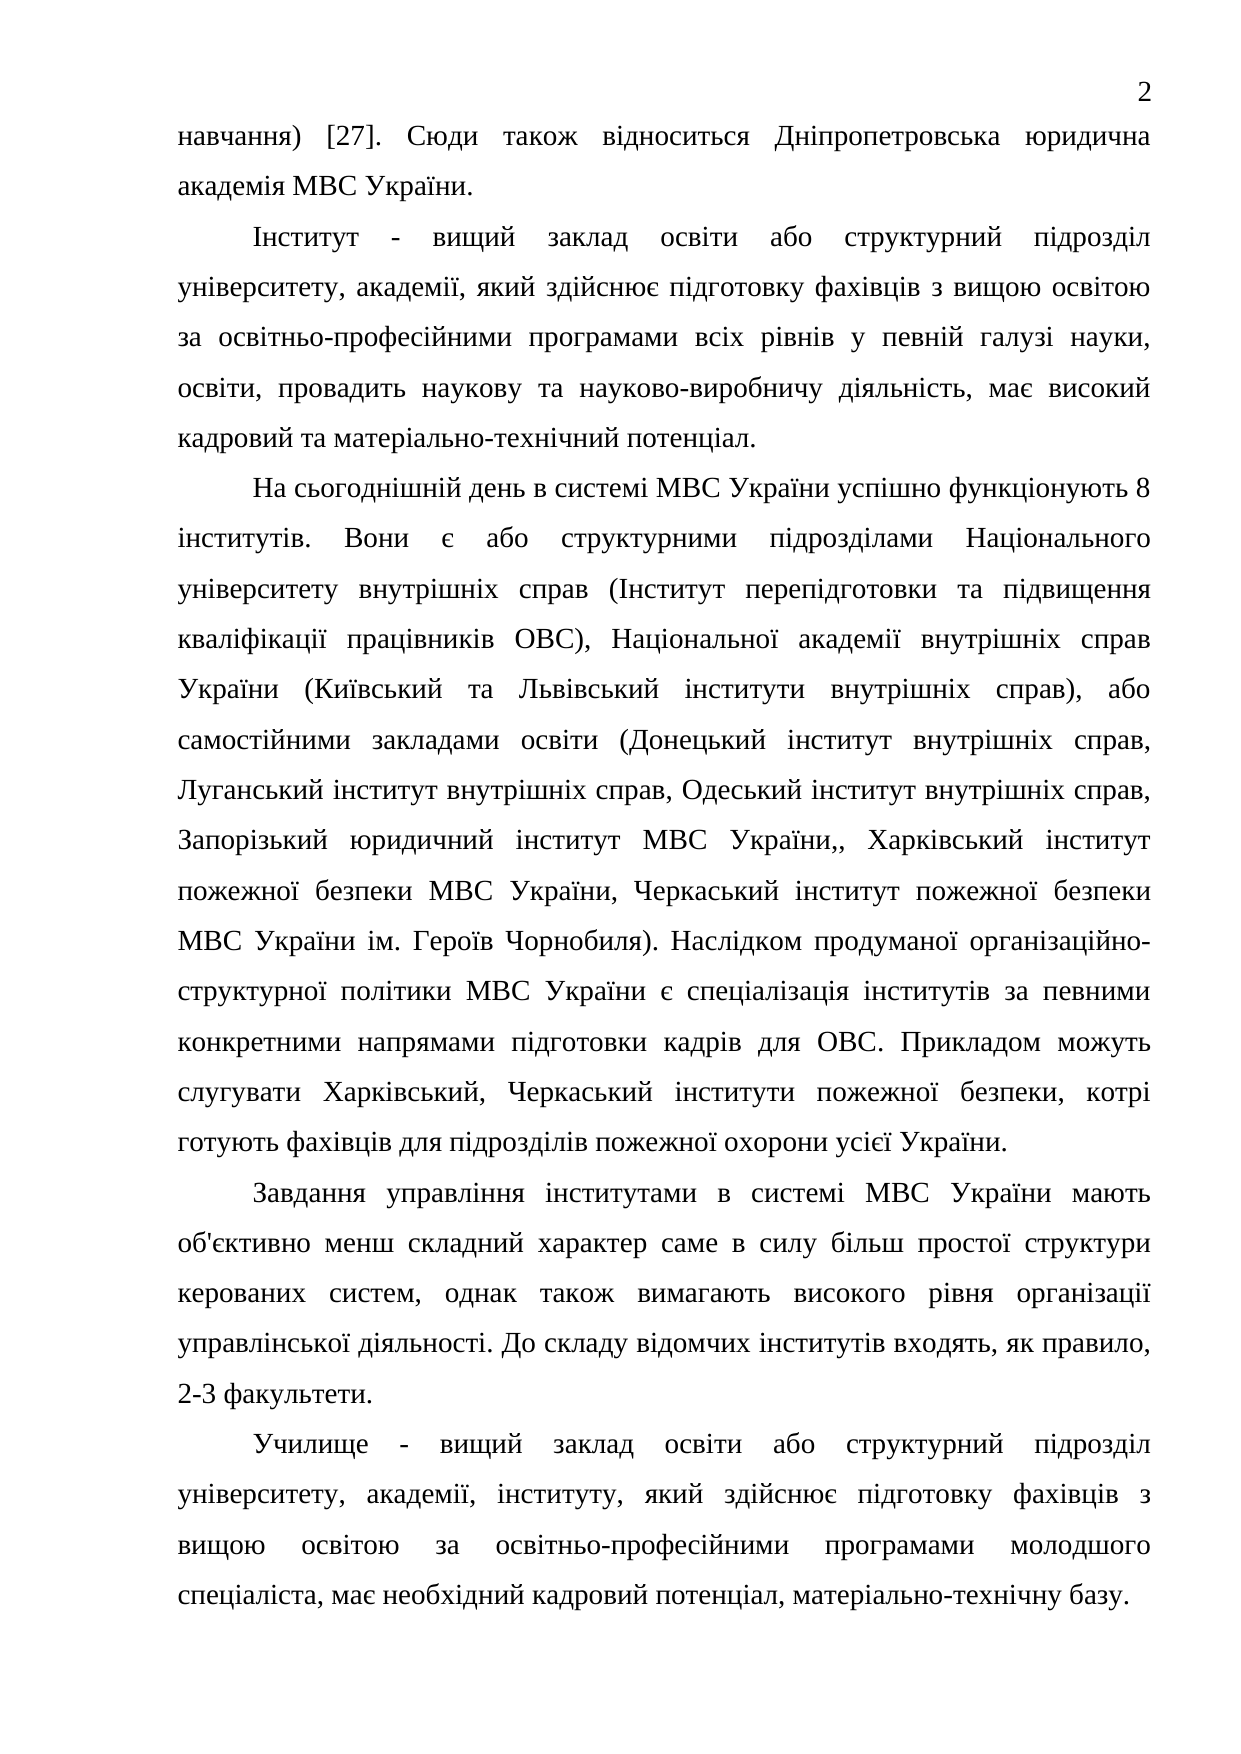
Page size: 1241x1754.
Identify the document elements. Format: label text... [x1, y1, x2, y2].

text Інститут - вищий заклад освіти або структурний підрозділ університету, академії, який здійснює підготовку фахівців з вищою освітою за освітньо-професійними програмами всіх рівнів у певній галузі науки, освіти, провадить наукову та науково-виробничу діяльність, має високий кадровий та матеріально-технічний потенціал. [177, 219, 1152, 453]
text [177, 118, 1152, 202]
text Завдання управління інститутами в системі МВС України мають об'єктивно менш складний характер саме в силу більш простої структури керованих систем, однак також вимагають високого рівня організації управлінської діяльності. До складу відомчих інститутів входять, як правило, 2-3 факультети. [177, 1175, 1152, 1409]
text На сьогоднішній день в системі МВС України успішно функціонують 8 інститутів. Вони є або структурними підрозділами Національного університету внутрішніх справ (Інститут перепідготовки та підвищення кваліфікації працівників ОВС), Національної академії внутрішніх справ України (Київський та Львівський інститути внутрішніх справ), або самостійними закладами освіти (Донецький інститут внутрішніх справ, Луганський інститут внутрішніх справ, Одеський інститут внутрішніх справ, Запорізький юридичний інститут МВС України,, Харківський інститут пожежної безпеки МВС України, Черкаський інститут пожежної безпеки МВС України ім. Героїв Чорнобиля). Наслідком продуманої організаційно-структурної політики МВС України є спеціалізація інститутів за певними конкретними напрямами підготовки кадрів для ОВС. Прикладом можуть слугувати Харківський, Черкаський інститути пожежної безпеки, котрі готують фахівців для підрозділів пожежної охорони усієї України. [177, 470, 1152, 1158]
text Училище - вищий заклад освіти або структурний підрозділ університету, академії, інституту, який здійснює підготовку фахівців з вищою освітою за освітньо-професійними програмами молодшого спеціаліста, має необхідний кадровий потенціал, матеріально-технічну базу. [177, 1426, 1152, 1611]
